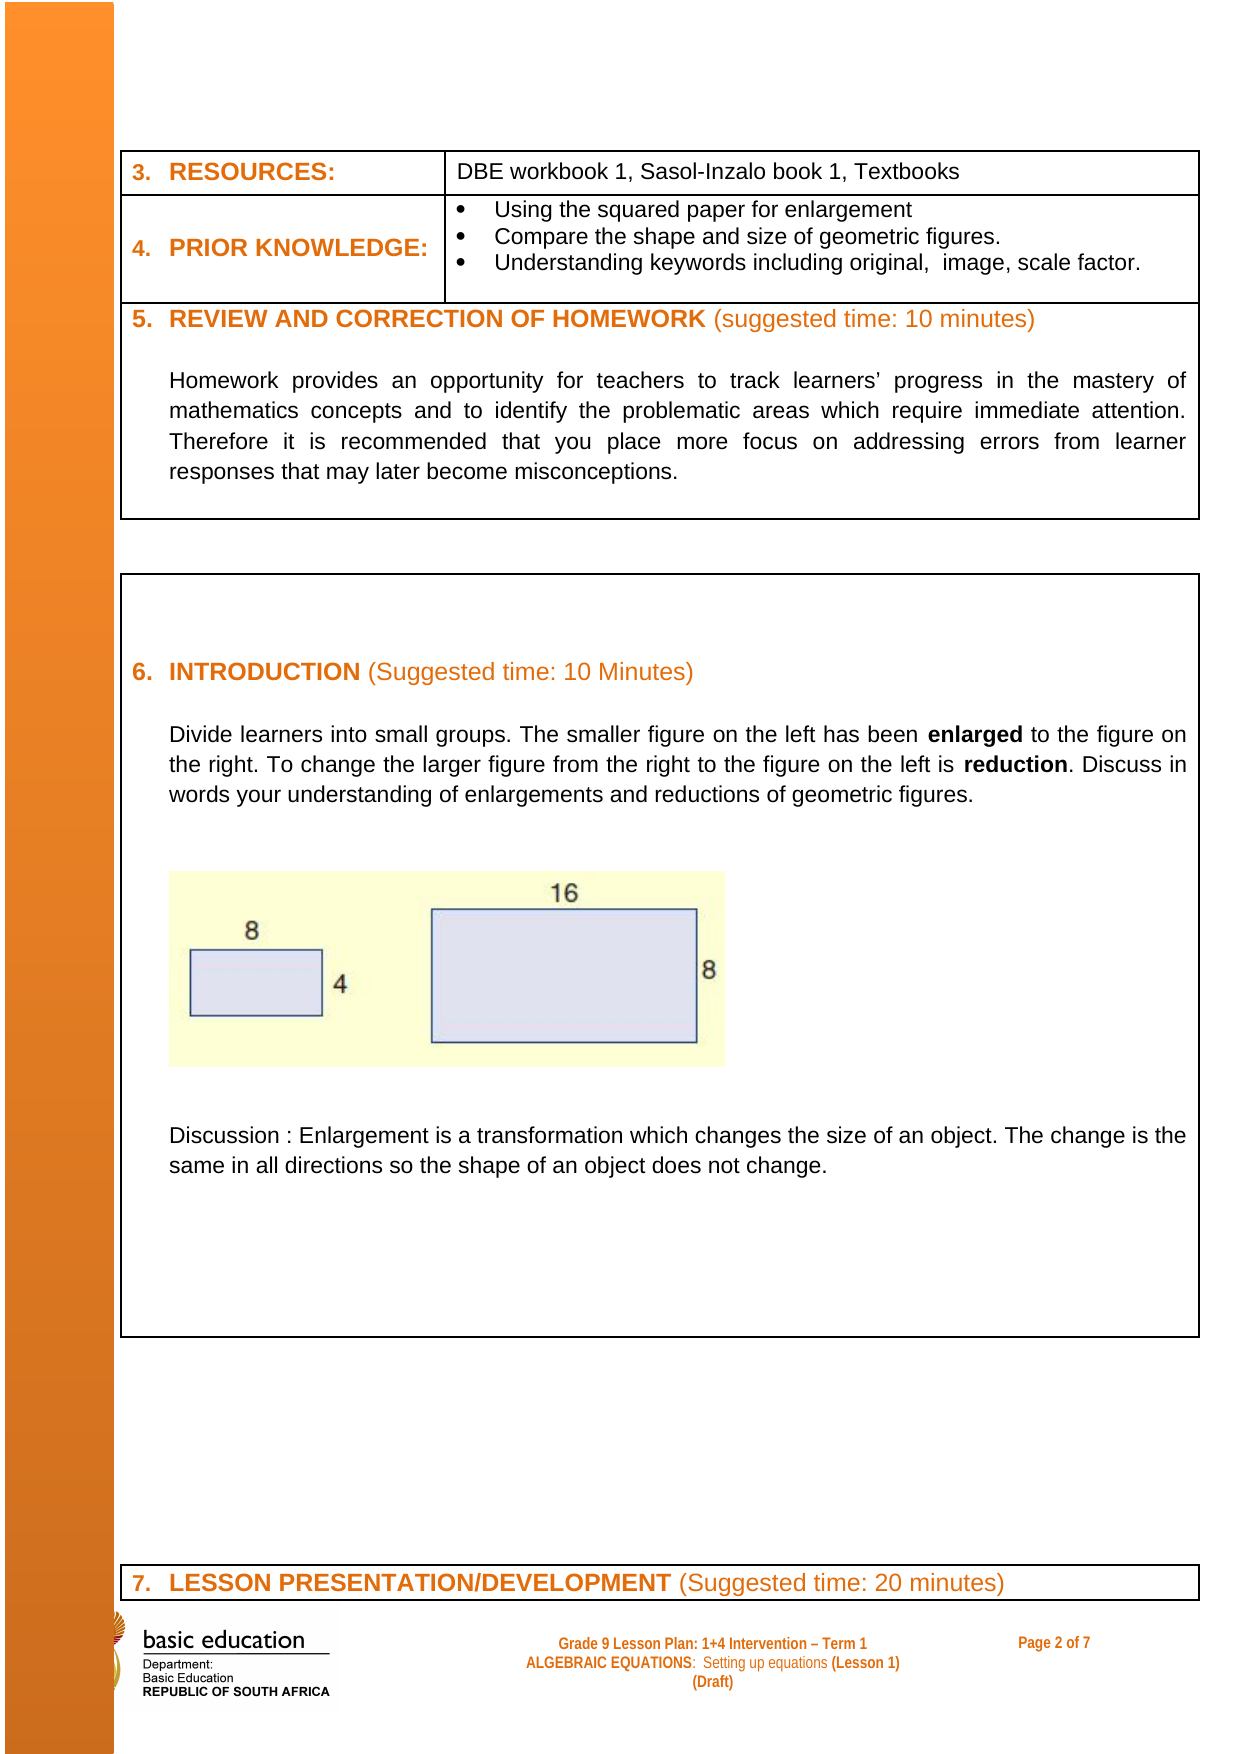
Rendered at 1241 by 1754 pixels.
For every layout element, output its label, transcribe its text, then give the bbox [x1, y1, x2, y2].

table_cell REVIEW AND CORRECTION OF HOMEWORK (suggested time: 10 minutes) Homework provides an opportunity for teachers to track learners’ progress in the mastery of mathematics concepts and to identify the problematic areas which require immediate attention. Therefore it is recommended that you place more focus on addressing errors from learner responses that may later become misconceptions. [122, 304, 1198, 518]
table_header INTRODUCTION (Suggested time: 10 Minutes) Divide learners into small groups. The smaller figure on the left has been enlarged to the figure on the right. To change the larger figure from the right to the figure on the left is reduction. Discuss in words your understanding of enlargements and reductions of geometric figures. Discussion : Enlargement is a transformation which changes the size of an object. The change is the same in all directions so the shape of an object does not change. [122, 575, 1198, 1336]
table_header LESSON PRESENTATION/DEVELOPMENT (Suggested time: 20 minutes) [122, 1566, 1198, 1599]
table_header DBE workbook 1, Sasol-Inzalo book 1, Textbooks [446, 152, 1198, 194]
picture [168, 871, 726, 1067]
table_cell Using the squared paper for enlargement Compare the shape and size of geometric figures. Understanding keywords including original, image, scale factor. [446, 196, 1198, 302]
table_cell PRIOR KNOWLEDGE: [122, 196, 444, 302]
table_header RESOURCES: [122, 152, 444, 194]
picture [113, 1599, 339, 1714]
